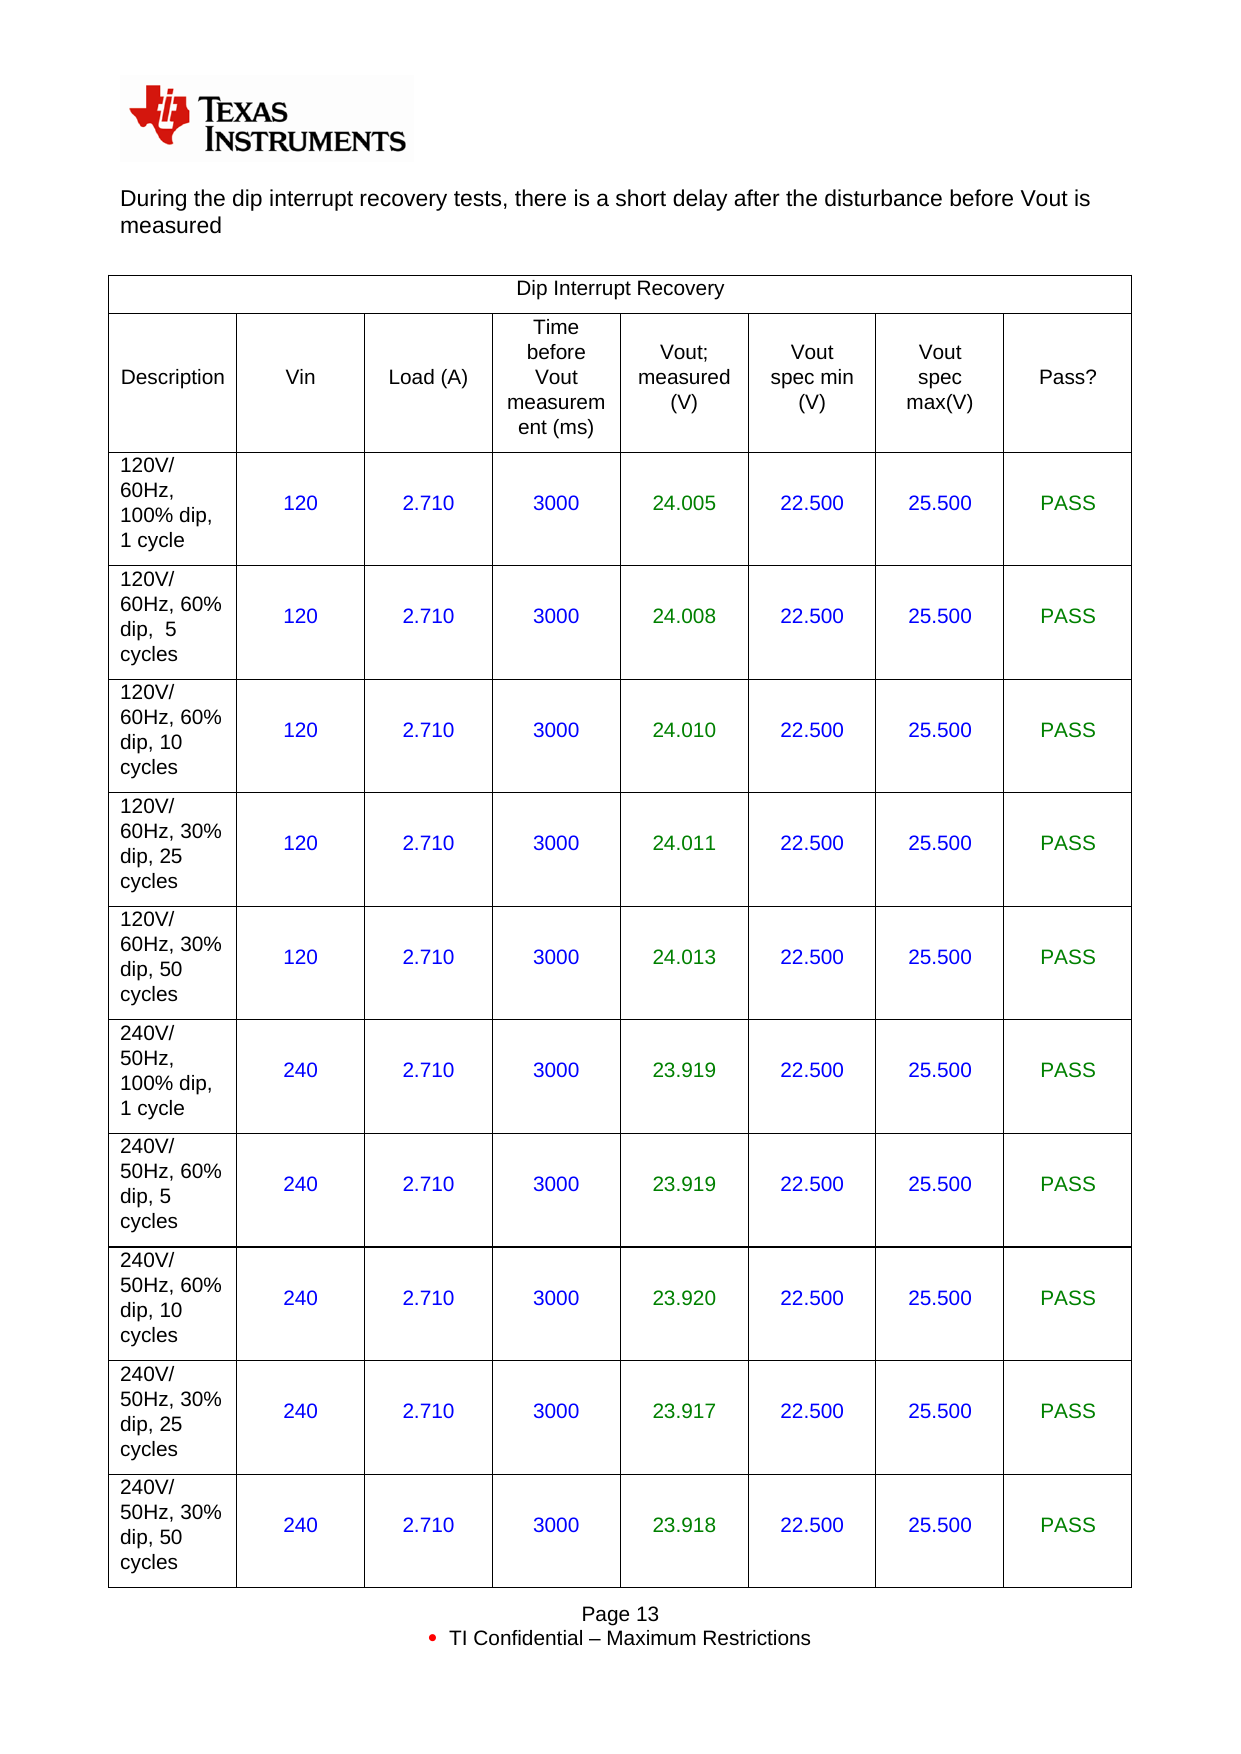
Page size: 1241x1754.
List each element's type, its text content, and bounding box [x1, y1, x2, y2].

table_cell 2.710 [365, 1248, 492, 1360]
table_cell 22.500 [749, 1248, 875, 1360]
table_cell 3000 [493, 1134, 620, 1246]
table_cell 24.010 [621, 680, 748, 792]
table_cell 120 [237, 566, 364, 679]
table_cell 240V/50Hz, 30% dip, 25 cycles [109, 1361, 236, 1473]
table_cell 120 [237, 680, 364, 792]
table_cell 3000 [493, 793, 620, 906]
table_cell 25.500 [876, 1361, 1003, 1473]
table_cell 23.917 [621, 1361, 748, 1473]
table_cell 25.500 [876, 907, 1003, 1019]
table_cell 25.500 [876, 453, 1003, 565]
table_cell 240V/50Hz, 100% dip, 1 cycle [109, 1020, 236, 1133]
table_cell 240 [237, 1020, 364, 1133]
table_cell Vin [237, 314, 364, 452]
table_cell 2.710 [365, 1134, 492, 1246]
table_cell 2.710 [365, 1020, 492, 1133]
table_cell 240 [237, 1361, 364, 1473]
table_cell 25.500 [876, 1134, 1003, 1246]
table_cell Vout spec min (V) [749, 314, 875, 452]
table_cell 3000 [493, 1475, 620, 1587]
table_cell 3000 [493, 1248, 620, 1360]
table_cell 3000 [493, 453, 620, 565]
table_cell 2.710 [365, 793, 492, 906]
table_cell 22.500 [749, 1020, 875, 1133]
table_cell 22.500 [749, 680, 875, 792]
table_cell 2.710 [365, 453, 492, 565]
table_cell Description [109, 314, 236, 452]
table_cell PASS [1004, 907, 1131, 1019]
table_cell Pass? [1004, 314, 1131, 452]
table_cell 25.500 [876, 793, 1003, 906]
table_cell 240V/50Hz, 30% dip, 50 cycles [109, 1475, 236, 1587]
table_cell 2.710 [365, 1361, 492, 1473]
table_cell 25.500 [876, 1475, 1003, 1587]
table_cell 24.005 [621, 453, 748, 565]
table_cell 22.500 [749, 453, 875, 565]
table_cell 3000 [493, 1361, 620, 1473]
table_cell 120 [237, 907, 364, 1019]
table_cell 22.500 [749, 566, 875, 679]
table_cell PASS [1004, 680, 1131, 792]
table_cell PASS [1004, 1248, 1131, 1360]
table_cell Vout spec max(V) [876, 314, 1003, 452]
table_cell 25.500 [876, 566, 1003, 679]
table_cell 22.500 [749, 1361, 875, 1473]
table_cell 25.500 [876, 1020, 1003, 1133]
table_cell 120V/60Hz, 30% dip, 25 cycles [109, 793, 236, 906]
table_cell 2.710 [365, 680, 492, 792]
table_cell 22.500 [749, 907, 875, 1019]
table_cell 3000 [493, 566, 620, 679]
table_cell 25.500 [876, 1248, 1003, 1360]
table_cell PASS [1004, 566, 1131, 679]
table_cell 22.500 [749, 1134, 875, 1246]
table_cell 3000 [493, 907, 620, 1019]
picture [120, 75, 414, 162]
table_cell 23.918 [621, 1475, 748, 1587]
table_cell 120V/60Hz, 60% dip, 10 cycles [109, 680, 236, 792]
table_cell 24.011 [621, 793, 748, 906]
table_cell 2.710 [365, 907, 492, 1019]
table_cell PASS [1004, 1475, 1131, 1587]
table_cell 24.013 [621, 907, 748, 1019]
table_cell 24.008 [621, 566, 748, 679]
table_cell 23.920 [621, 1248, 748, 1360]
table_cell 120V/60Hz, 100% dip, 1 cycle [109, 453, 236, 565]
table_cell PASS [1004, 1134, 1131, 1246]
table_cell 240 [237, 1134, 364, 1246]
table_cell 120 [237, 793, 364, 906]
table_cell PASS [1004, 1361, 1131, 1473]
table_cell Time before Vout measurement (ms) [493, 314, 620, 452]
table_cell 22.500 [749, 1475, 875, 1587]
table_cell Vout; measured (V) [621, 314, 748, 452]
table_cell 240 [237, 1248, 364, 1360]
table_cell 3000 [493, 680, 620, 792]
table_cell 23.919 [621, 1020, 748, 1133]
table_cell 2.710 [365, 1475, 492, 1587]
table_header Dip Interrupt Recovery [109, 276, 1131, 313]
table_cell 240V/50Hz, 60% dip, 10 cycles [109, 1248, 236, 1360]
text During the dip interrupt recovery tests, there is a short delay after the disturbance before Vout is measured [120, 185, 1120, 238]
table_cell PASS [1004, 793, 1131, 906]
table_cell 120 [237, 453, 364, 565]
table_cell 23.919 [621, 1134, 748, 1246]
table_cell 120V/60Hz, 30% dip, 50 cycles [109, 907, 236, 1019]
table_cell 22.500 [749, 793, 875, 906]
table_cell 240 [237, 1475, 364, 1587]
table_cell 2.710 [365, 566, 492, 679]
table_cell Load (A) [365, 314, 492, 452]
table_cell 3000 [493, 1020, 620, 1133]
table_cell PASS [1004, 453, 1131, 565]
table_cell 25.500 [876, 680, 1003, 792]
table_cell PASS [1004, 1020, 1131, 1133]
table_cell 240V/50Hz, 60% dip, 5 cycles [109, 1134, 236, 1246]
table_cell 120V/60Hz, 60% dip, 5 cycles [109, 566, 236, 679]
